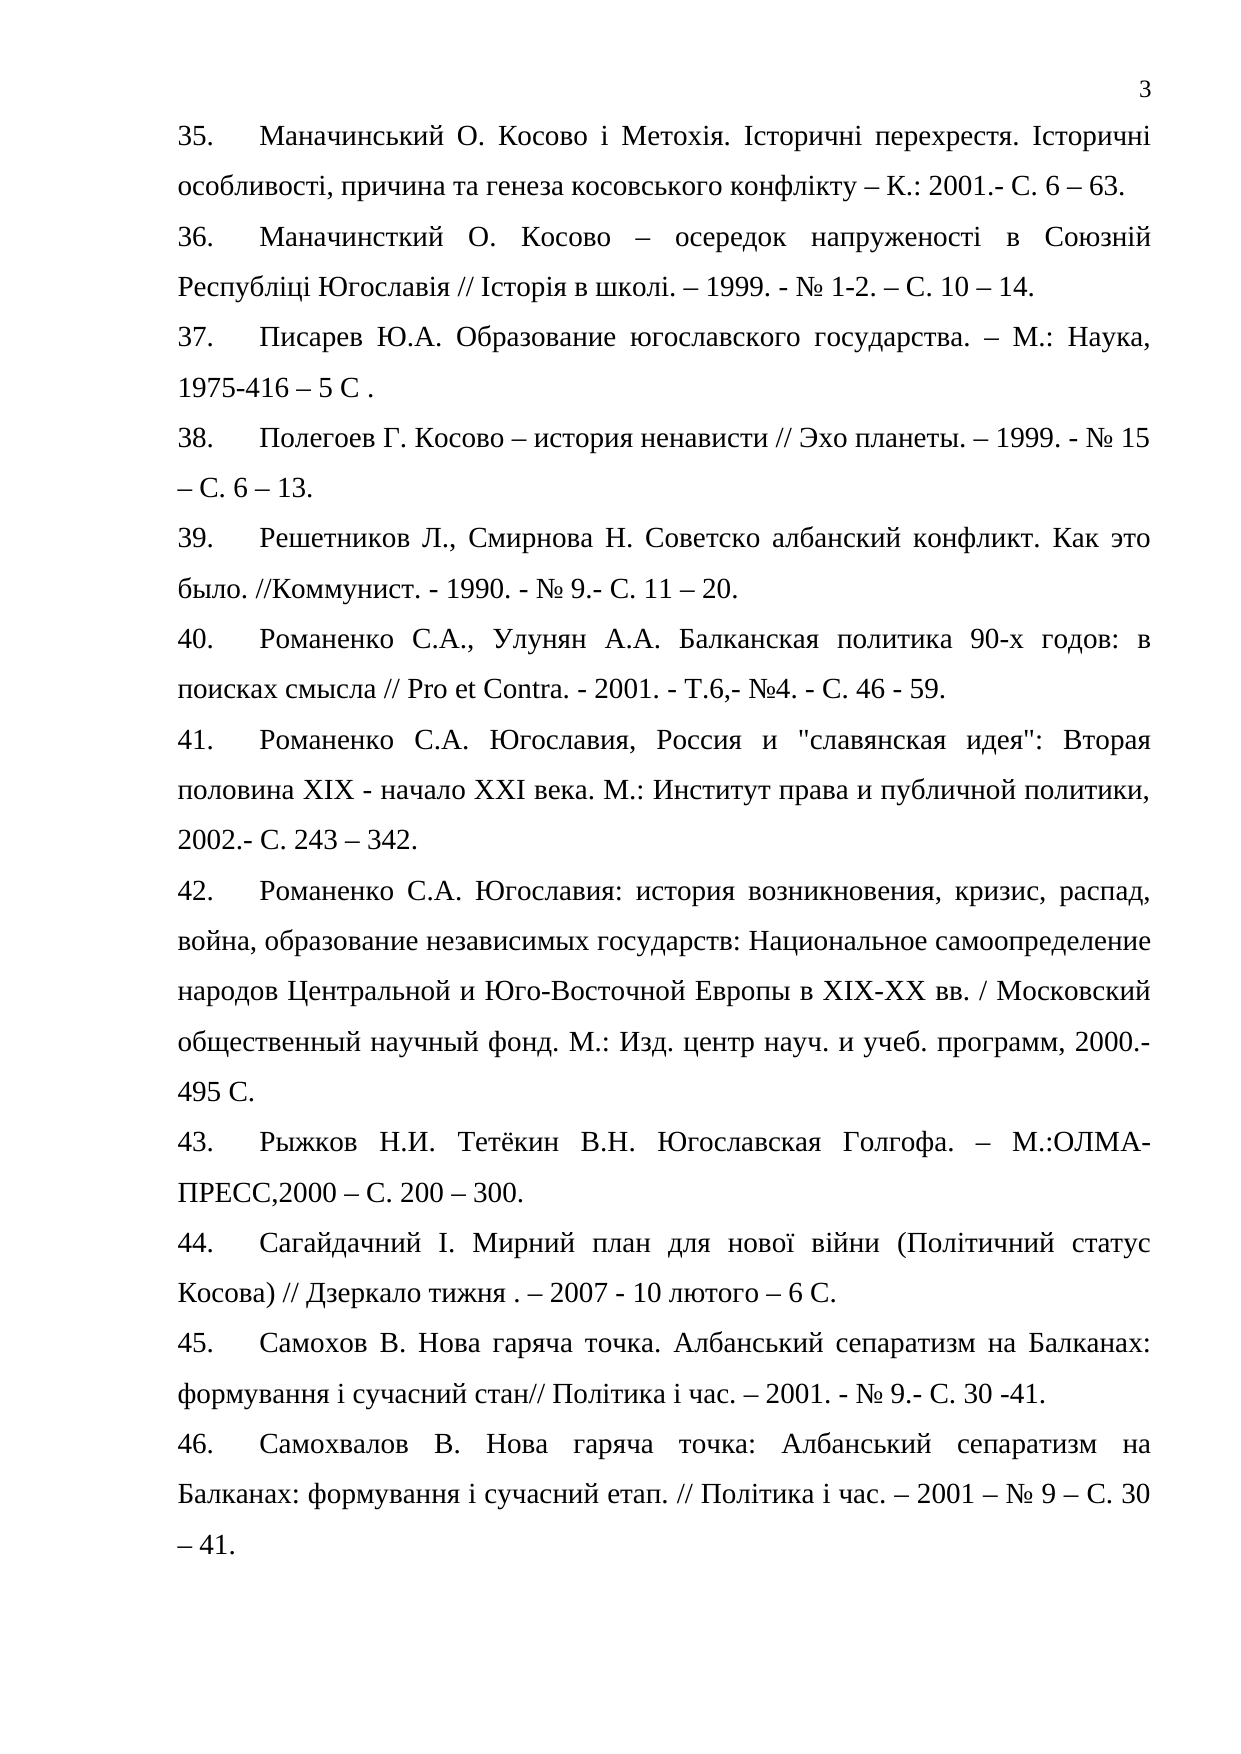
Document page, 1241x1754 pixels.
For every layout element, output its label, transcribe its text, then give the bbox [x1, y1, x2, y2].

list Сагайдачний І. Мирний план для нової війни (Політичний статус Косова) // Дзеркало тижня . – 2007 - 10 лютого – 6 С. [177, 1225, 1152, 1309]
list Романенко С.А. Югославия, Россия и "славянская идея": Вторая половина XIX - начало XXI века. М.: Институт права и публичной политики, 2002.- С. 243 – 342. [177, 722, 1152, 856]
list Самохвалов В. Нова гаряча точка: Албанський сепаратизм на Балканах: формування і сучасний етап. // Політика і час. – 2001 – № 9 – С. 30 – 41. [177, 1426, 1152, 1560]
list Самохов В. Нова гаряча точка. Албанський сепаратизм на Балканах: формування і сучасний стан// Політика і час. – 2001. - № 9.- С. 30 -41. [177, 1326, 1152, 1409]
list Маначинсткий О. Косово – осередок напруженості в Союзній Республіці Югославія // Історія в школі. – 1999. - № 1-2. – С. 10 – 14. [177, 219, 1152, 303]
list Романенко С.А. Югославия: история возникновения, кризис, распад, война, образование независимых государств: Национальное самоопределение народов Центральной и Юго-Восточной Европы в XIX-XX вв. / Московский общественный научный фонд. М.: Изд. центр науч. и учеб. программ, 2000.- 495 С. [177, 873, 1152, 1108]
list Рыжков Н.И. Тетёкин В.Н. Югославская Голгофа. – М.:ОЛМА-ПРЕСС,2000 – С. 200 – 300. [177, 1124, 1152, 1208]
list Писарев Ю.А. Образование югославского государства. – М.: Наука, 1975-416 – 5 С . [177, 319, 1152, 403]
list Полегоев Г. Косово – история ненависти // Эхо планеты. – 1999. - № 15 – С. 6 – 13. [177, 420, 1152, 504]
list Маначинський О. Косово і Метохія. Історичні перехрестя. Історичні особливості, причина та генеза косовського конфлікту – К.: 2001.- С. 6 – 63. [177, 118, 1152, 202]
list Решетников Л., Смирнова Н. Советско албанский конфликт. Как это было. //Коммунист. - 1990. - № 9.- С. 11 – 20. [177, 521, 1152, 604]
list Романенко С.А., Улунян А.А. Балканская политика 90-х годов: в поисках смысла // Pro et Contra. - 2001. - Т.6,- №4. - С. 46 - 59. [177, 621, 1152, 705]
